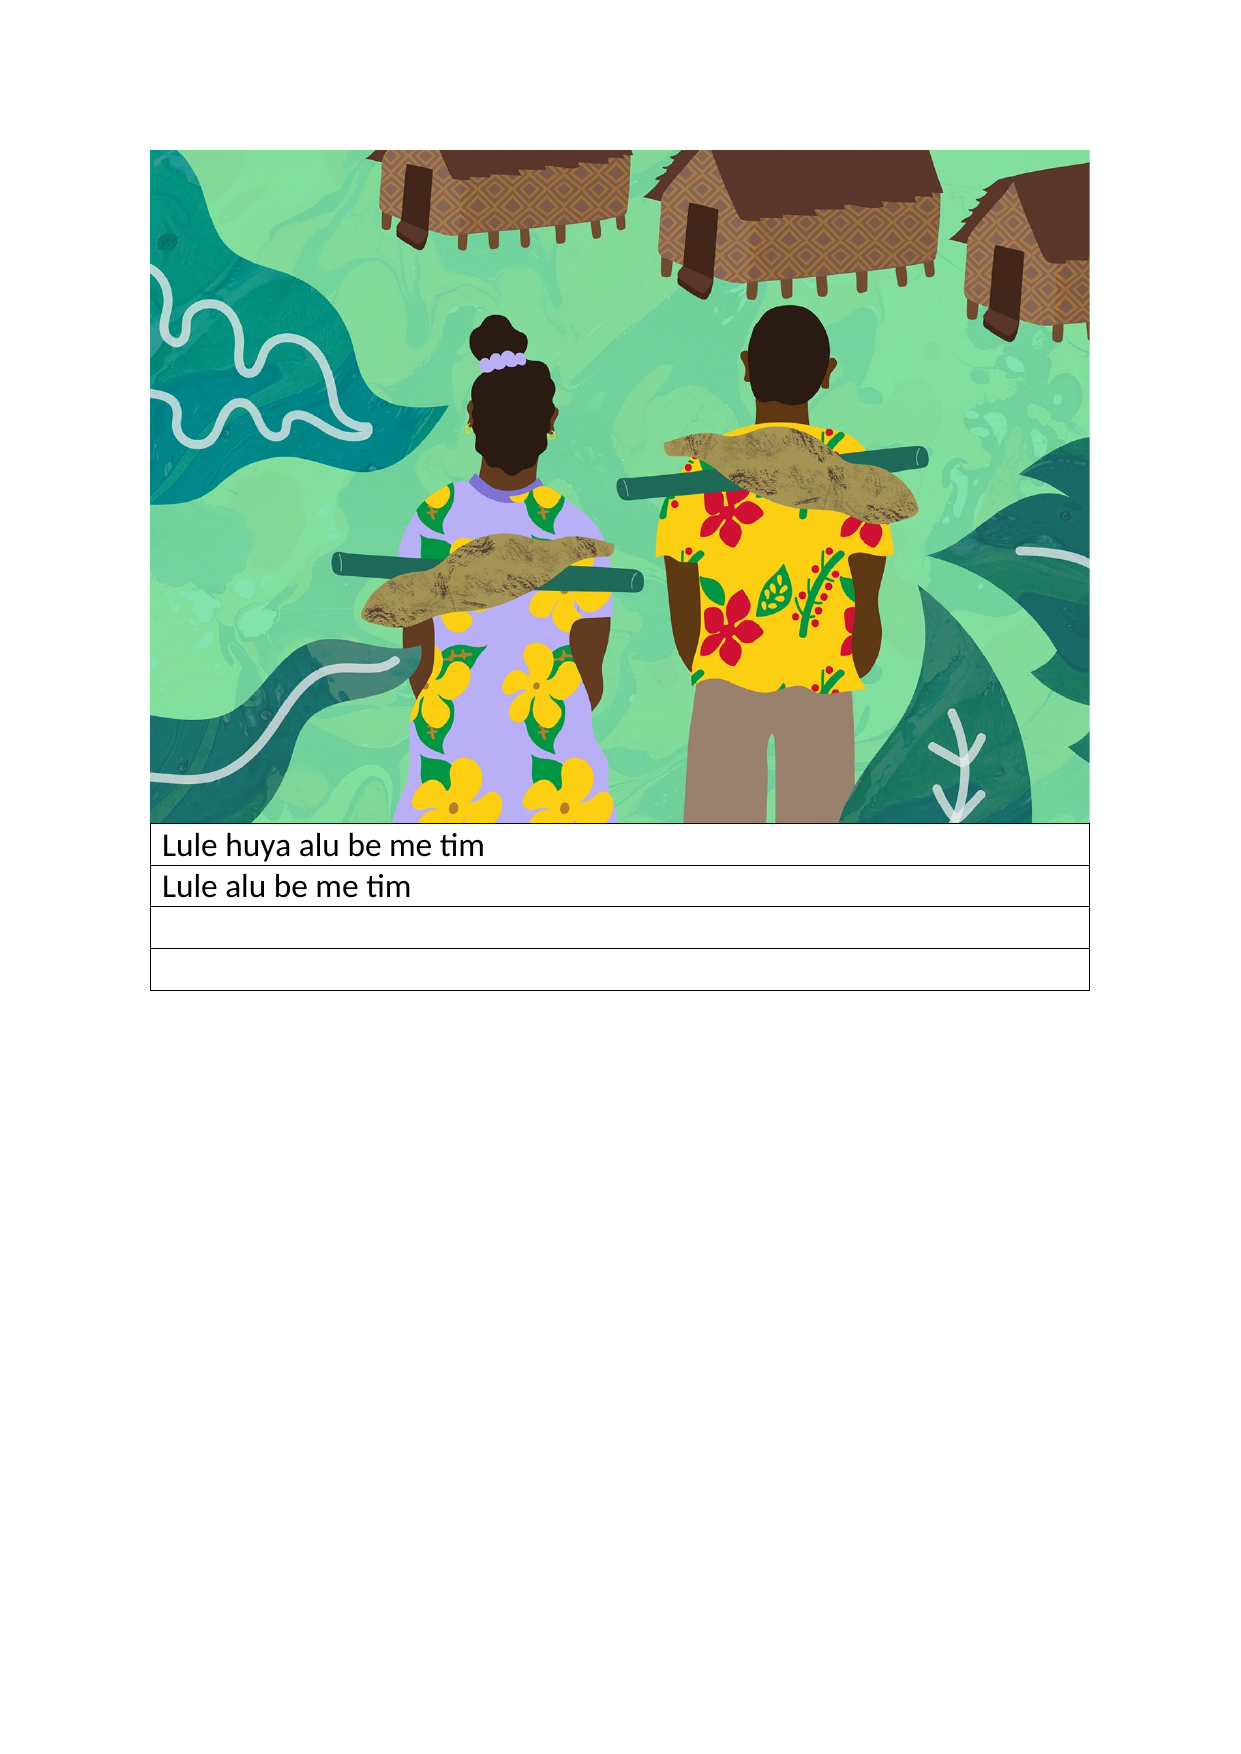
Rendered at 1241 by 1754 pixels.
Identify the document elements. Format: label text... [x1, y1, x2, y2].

table_cell [151, 907, 1089, 948]
picture [150, 150, 1090, 823]
table_cell Lule alu be me tim [151, 866, 1089, 906]
table_cell [151, 949, 1089, 990]
table_header Lule huya alu be me tim [151, 824, 1089, 864]
